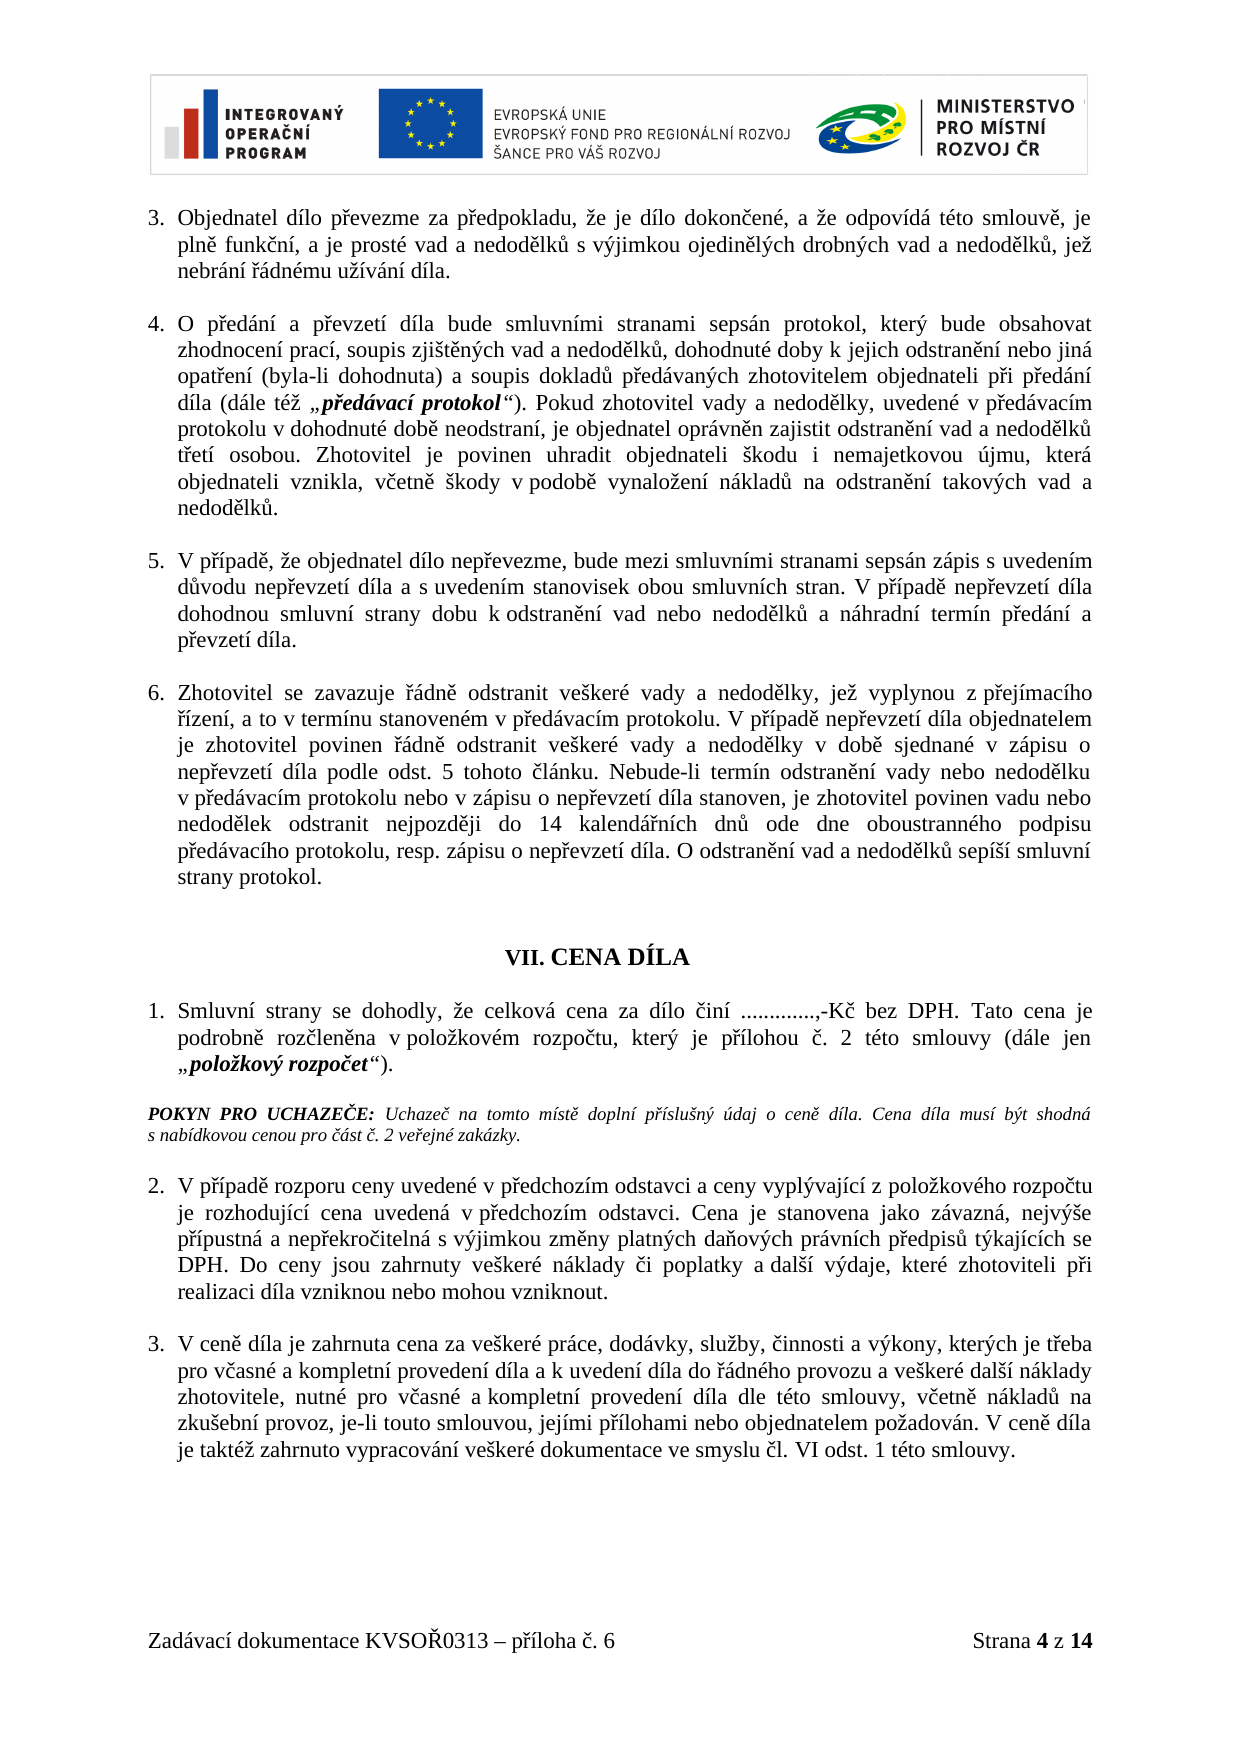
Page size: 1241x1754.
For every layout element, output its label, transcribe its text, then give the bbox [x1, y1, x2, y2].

list Zhotovitel se zavazuje řádně odstranit veškeré vady a nedodělky, jež vyplynou z přejímacího řízení, a to v termínu stanoveném v předávacím protokolu. V případě nepřevzetí díla objednatelem je zhotovitel povinen řádně odstranit veškeré vady a nedodělky v době sjednané v zápisu o nepřevzetí díla podle odst. 5 tohoto článku. Nebude-li termín odstranění vady nebo nedodělku v předávacím protokolu nebo v zápisu o nepřevzetí díla stanoven, je zhotovitel povinen vadu nebo nedodělek odstranit nejpozději do 14 kalendářních dnů ode dne oboustranného podpisu předávacího protokolu, resp. zápisu o nepřevzetí díla. O odstranění vad a nedodělků sepíší smluvní strany protokol. [148, 679, 1093, 889]
list Smluvní strany se dohodly, že celková cena za dílo činí .............,-Kč bez DPH. Tato cena je podrobně rozčleněna v položkovém rozpočtu, který je přílohou č. 2 této smlouvy (dále jen „položkový rozpočet“). [148, 997, 1093, 1076]
subtitle CENA DÍLA [148, 942, 1093, 971]
list V ceně díla je zahrnuta cena za veškeré práce, dodávky, služby, činnosti a výkony, kterých je třeba pro včasné a kompletní provedení díla a k uvedení díla do řádného provozu a veškeré další náklady zhotovitele, nutné pro včasné a kompletní provedení díla dle této smlouvy, včetně nákladů na zkušební provoz, je-li touto smlouvou, jejími přílohami nebo objednatelem požadován. V ceně díla je taktéž zahrnuto vypracování veškeré dokumentace ve smyslu čl. VI odst. 1 této smlouvy. [148, 1330, 1093, 1462]
list O předání a převzetí díla bude smluvními stranami sepsán protokol, který bude obsahovat zhodnocení prací, soupis zjištěných vad a nedodělků, dohodnuté doby k jejich odstranění nebo jiná opatření (byla-li dohodnuta) a soupis dokladů předávaných zhotovitelem objednateli při předání díla (dále též „předávací protokol“). Pokud zhotovitel vady a nedodělky, uvedené v předávacím protokolu v dohodnuté době neodstraní, je objednatel oprávněn zajistit odstranění vad a nedodělků třetí osobou. Zhotovitel je povinen uhradit objednateli škodu i nemajetkovou újmu, která objednateli vznikla, včetně škody v podobě vynaložení nákladů na odstranění takových vad a nedodělků. [148, 310, 1093, 521]
list V případě, že objednatel dílo nepřevezme, bude mezi smluvními stranami sepsán zápis s uvedením důvodu nepřevzetí díla a s uvedením stanovisek obou smluvních stran. V případě nepřevzetí díla dohodnou smluvní strany dobu k odstranění vad nebo nedodělků a náhradní termín předání a převzetí díla. [148, 547, 1093, 652]
text POKYN PRO UCHAZEČE: Uchazeč na tomto místě doplní příslušný údaj o ceně díla. Cena díla musí být shodná s nabídkovou cenou pro část č. 2 veřejné zakázky. [148, 1103, 1093, 1146]
picture [147, 73, 1093, 176]
list V případě rozporu ceny uvedené v předchozím odstavci a ceny vyplývající z položkového rozpočtu je rozhodující cena uvedená v předchozím odstavci. Cena je stanovena jako závazná, nejvýše přípustná a nepřekročitelná s výjimkou změny platných daňových právních předpisů týkajících se DPH. Do ceny jsou zahrnuty veškeré náklady či poplatky a další výdaje, které zhotoviteli při realizaci díla vzniknou nebo mohou vzniknout. [148, 1172, 1093, 1304]
list Objednatel dílo převezme za předpokladu, že je dílo dokončené, a že odpovídá této smlouvě, je plně funkční, a je prosté vad a nedodělků s výjimkou ojedinělých drobných vad a nedodělků, jež nebrání řádnému užívání díla. [148, 204, 1093, 283]
